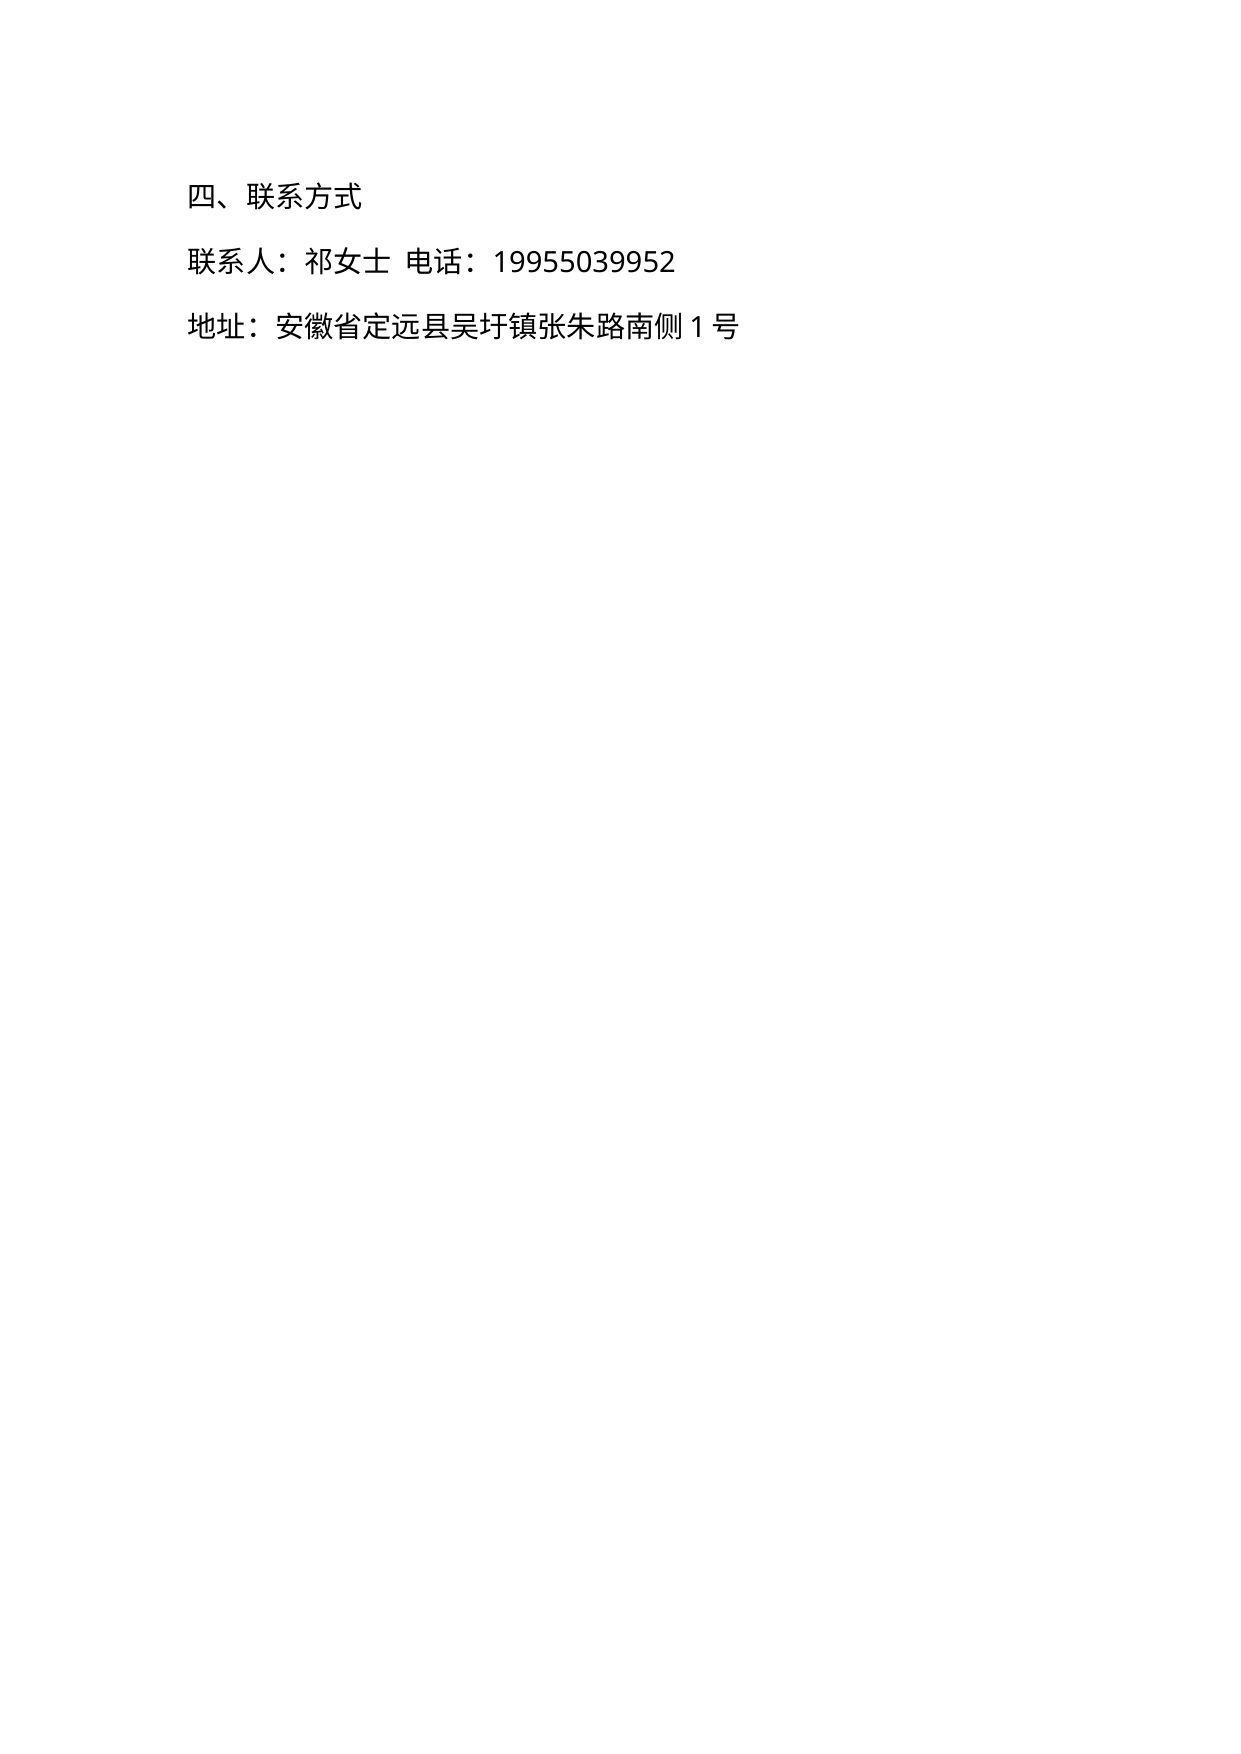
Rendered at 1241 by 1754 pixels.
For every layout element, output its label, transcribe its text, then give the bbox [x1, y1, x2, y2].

text 地址：安徽省定远县吴圩镇张朱路南侧1号 [187, 292, 1053, 357]
text 联系人：祁女士 电话：19955039952 [187, 227, 1053, 292]
text 四、联系方式 [187, 162, 1053, 227]
